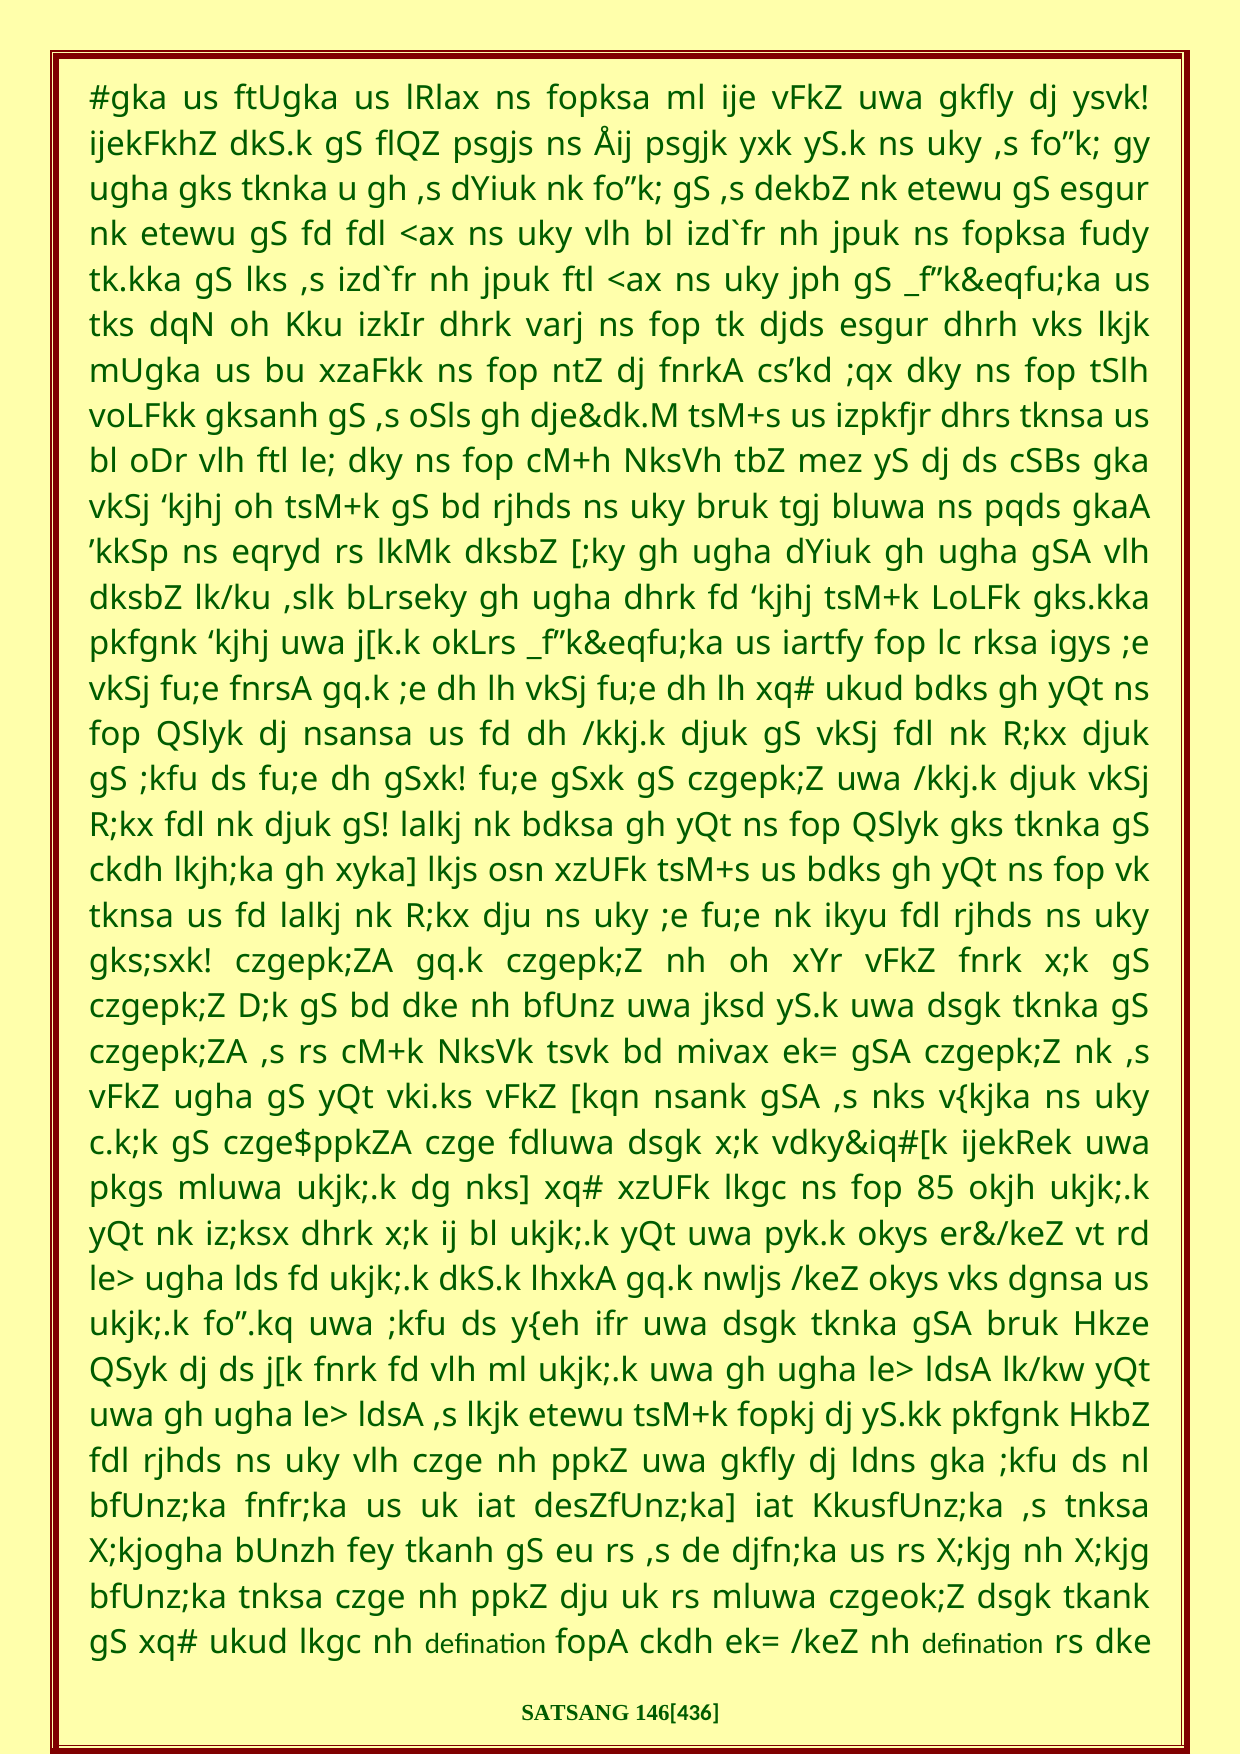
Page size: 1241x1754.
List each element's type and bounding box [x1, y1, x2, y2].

text [89, 74, 1152, 1663]
